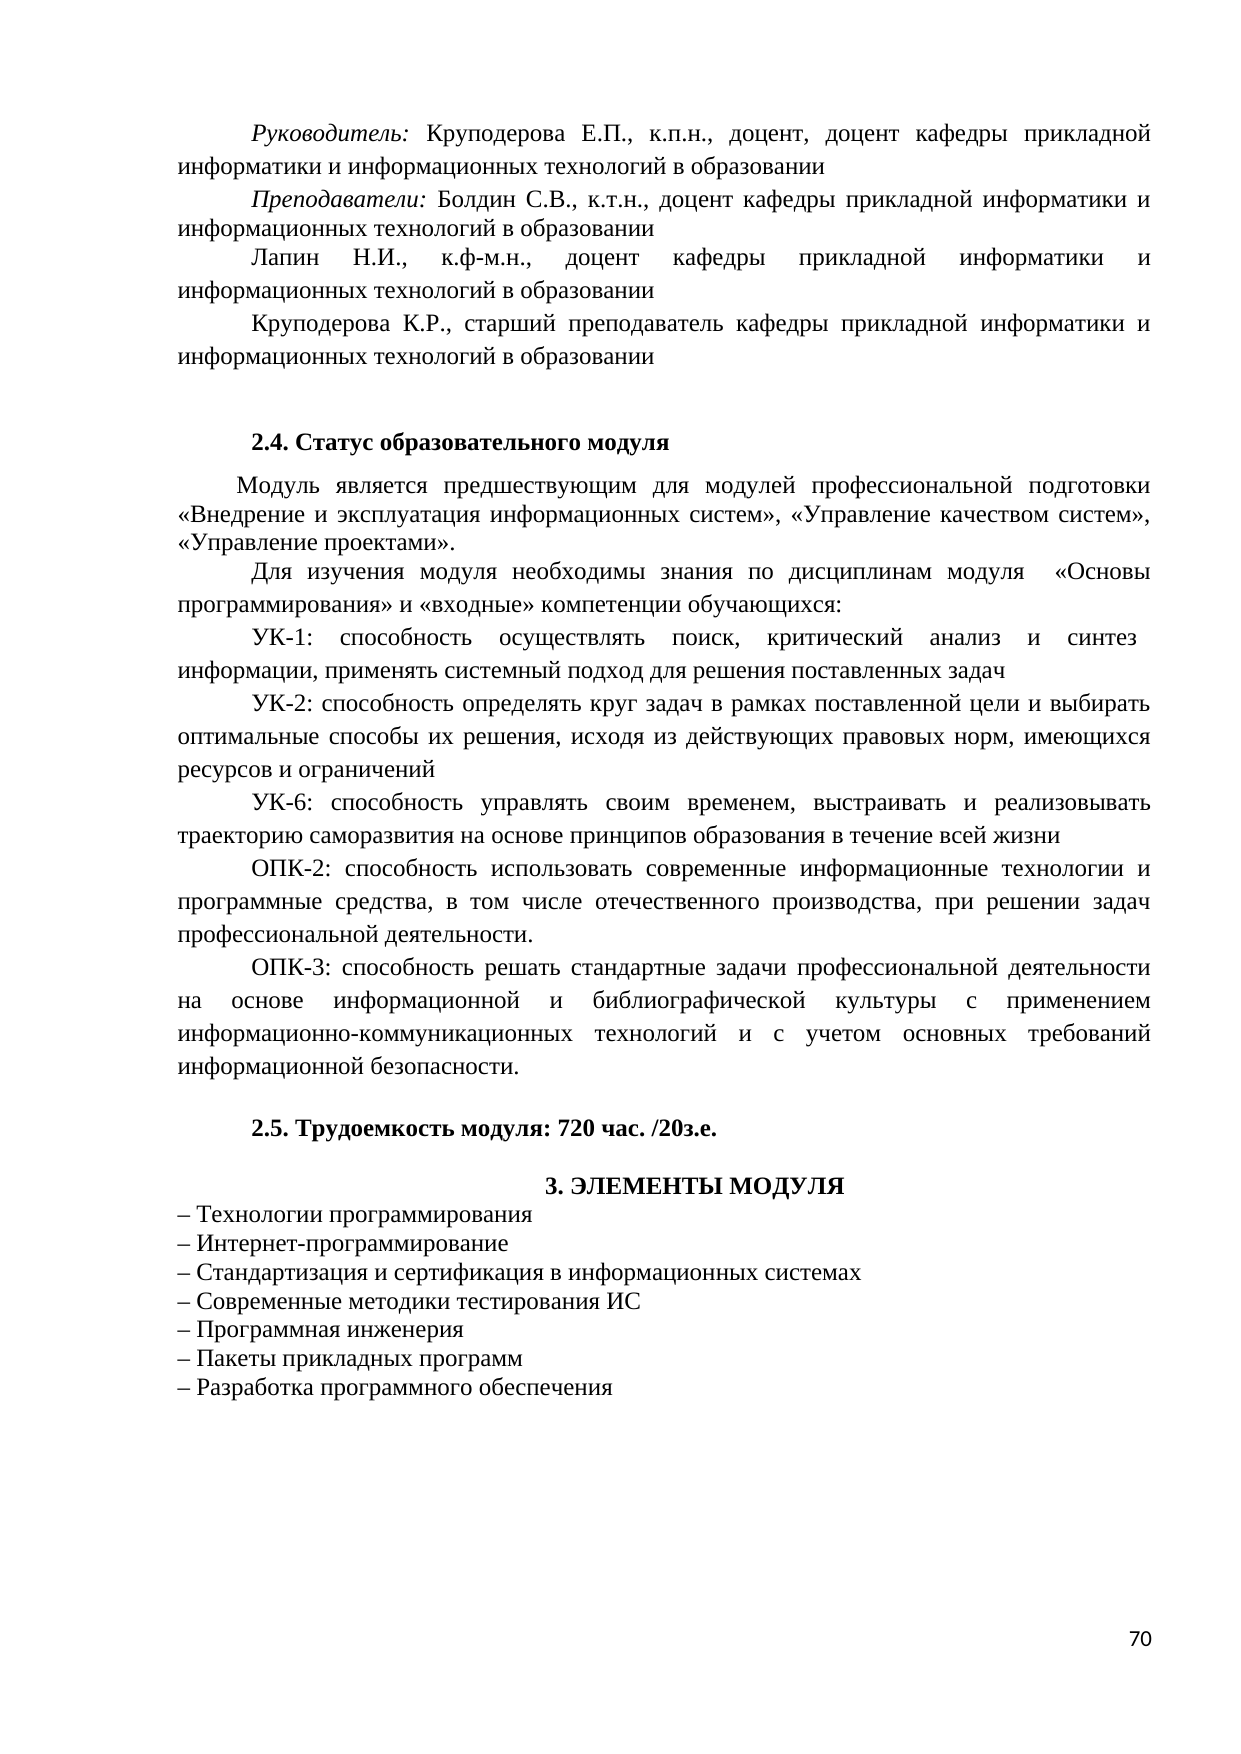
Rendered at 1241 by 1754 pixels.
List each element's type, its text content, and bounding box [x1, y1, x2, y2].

text ОПК-2: способность использовать современные информационные технологии и программные средства, в том числе отечественного производства, при решении задач профессиональной деятельности. [177, 853, 1152, 948]
text Руководитель: Круподерова Е.П., к.п.н., доцент, доцент кафедры прикладной информатики и информационных технологий в образовании [177, 118, 1152, 180]
text – Интернет-программирование [177, 1228, 1152, 1257]
text – Современные методики тестирования ИС [177, 1286, 1152, 1314]
text Лапин Н.И., к.ф-м.н., доцент кафедры прикладной информатики и информационных технологий в образовании [177, 242, 1152, 303]
text ОПК-3: способность решать стандартные задачи профессиональной деятельности на основе информационной и библиографической культуры с применением информационно-коммуникационных технологий и с учетом основных требований информационной безопасности. [177, 952, 1152, 1080]
text – Технологии программирования [177, 1199, 1152, 1228]
text – Стандартизация и сертификация в информационных системах [177, 1257, 1152, 1286]
text Модуль является предшествующим для модулей профессиональной подготовки «Внедрение и эксплуатация информационных систем», «Управление качеством систем», «Управление проектами». [177, 470, 1152, 556]
text 2.5. Трудоемкость модуля: 720 час. /20з.е. [177, 1113, 1138, 1142]
text Круподерова К.Р., старший преподаватель кафедры прикладной информатики и информационных технологий в образовании [177, 308, 1152, 369]
text 2.4. Статус образовательного модуля [177, 427, 1152, 456]
text – Разработка программного обеспечения [177, 1372, 1152, 1401]
text – Пакеты прикладных программ [177, 1343, 1152, 1372]
text УК-6: способность управлять своим временем, выстраивать и реализовывать траекторию саморазвития на основе принципов образования в течение всей жизни [177, 787, 1152, 849]
text – Программная инженерия [177, 1314, 1152, 1343]
text УК-2: способность определять круг задач в рамках поставленной цели и выбирать оптимальные способы их решения, исходя из действующих правовых норм, имеющихся ресурсов и ограничений [177, 688, 1152, 783]
text 3. ЭЛЕМЕНТЫ МОДУЛЯ [177, 1171, 1138, 1199]
text Преподаватели: Болдин С.В., к.т.н., доцент кафедры прикладной информатики и информационных технологий в образовании [177, 184, 1152, 242]
text Для изучения модуля необходимы знания по дисциплинам модуля «Основы программирования» и «входные» компетенции обучающихся: [177, 556, 1152, 618]
text УК-1: способность осуществлять поиск, критический анализ и синтез информации, применять системный подход для решения поставленных задач [177, 622, 1138, 684]
